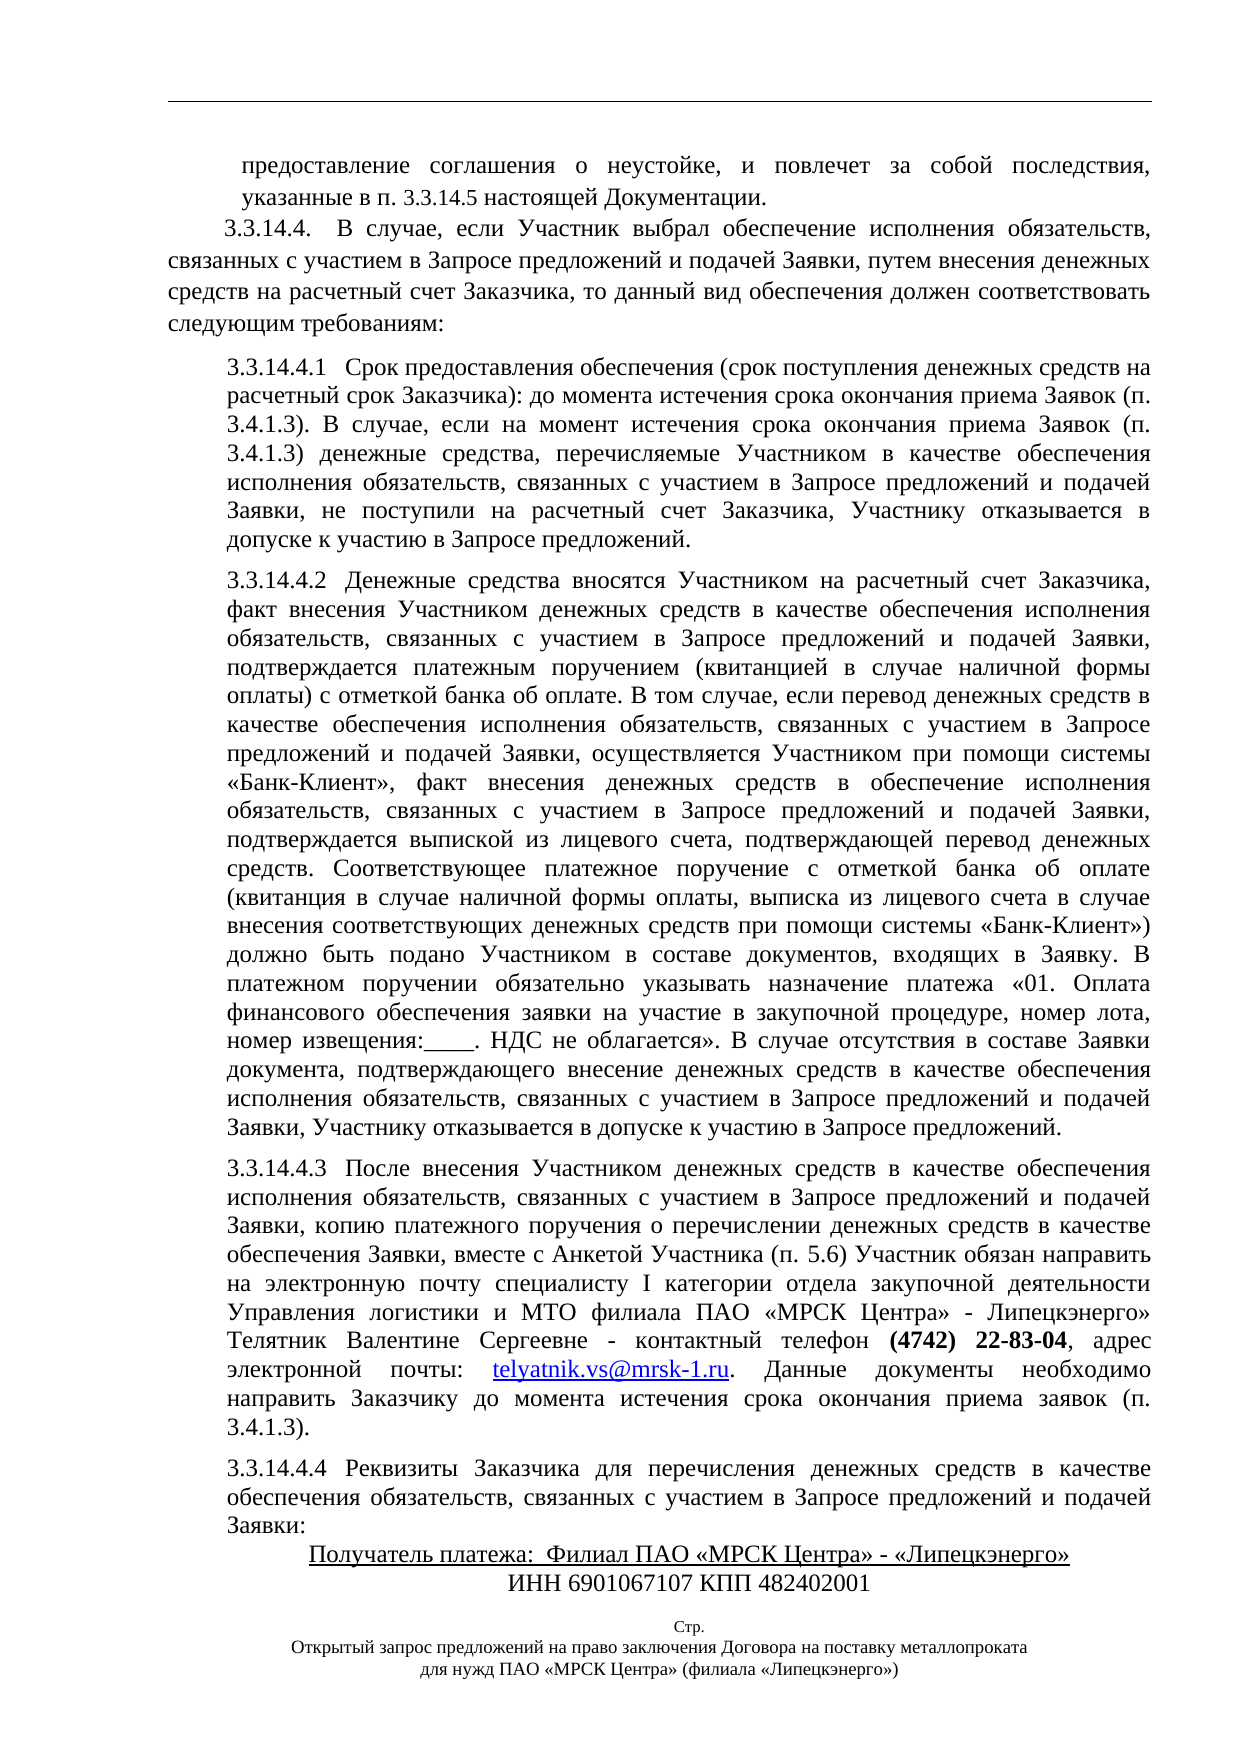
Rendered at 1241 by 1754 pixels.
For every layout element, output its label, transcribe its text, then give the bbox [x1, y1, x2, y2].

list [241, 150, 1152, 210]
text Получатель платежа: Филиал ПАО «МРСК Центра» - «Липецкэнерго» [168, 1539, 1152, 1568]
list Денежные средства вносятся Участником на расчетный счет Заказчика, факт внесения Участником денежных средств в качестве обеспечения исполнения обязательств, связанных с участием в Запросе предложений и подачей Заявки, подтверждается платежным поручением (квитанцией в случае наличной формы оплаты) с отметкой банка об оплате. В том случае, если перевод денежных средств в качестве обеспечения исполнения обязательств, связанных с участием в Запросе предложений и подачей Заявки, осуществляется Участником при помощи системы «Банк-Клиент», факт внесения денежных средств в обеспечение исполнения обязательств, связанных с участием в Запросе предложений и подачей Заявки, подтверждается выпиской из лицевого счета, подтверждающей перевод денежных средств. Соответствующее платежное поручение с отметкой банка об оплате (квитанция в случае наличной формы оплаты, выписка из лицевого счета в случае внесения соответствующих денежных средств при помощи системы «Банк-Клиент») должно быть подано Участником в составе документов, входящих в Заявку. В платежном поручении обязательно указывать назначение платежа «01. Оплата финансового обеспечения заявки на участие в закупочной процедуре, номер лота, номер извещения:____. НДС не облагается». В случае отсутствия в составе Заявки документа, подтверждающего внесение денежных средств в качестве обеспечения исполнения обязательств, связанных с участием в Запросе предложений и подачей Заявки, Участнику отказывается в допуске к участию в Запросе предложений. [227, 566, 1152, 1141]
list В случае, если Участник выбрал обеспечение исполнения обязательств, связанных с участием в Запросе предложений и подачей Заявки, путем внесения денежных средств на расчетный счет Заказчика, то данный вид обеспечения должен соответствовать следующим требованиям: [168, 213, 1152, 337]
list После внесения Участником денежных средств в качестве обеспечения исполнения обязательств, связанных с участием в Запросе предложений и подачей Заявки, копию платежного поручения о перечислении денежных средств в качестве обеспечения Заявки, вместе с Анкетой Участника (п. 5.6) Участник обязан направить на электронную почту специалисту I категории отдела закупочной деятельности Управления логистики и МТО филиала ПАО «МРСК Центра» - Липецкэнерго» Телятник Валентине Сергеевне - контактный телефон (4742) 22-83-04, адрес электронной почты: telyatnik.vs@mrsk-1.ru. Данные документы необходимо направить Заказчику до момента истечения срока окончания приема заявок (п. 3.4.1.3). [227, 1153, 1152, 1441]
list Срок предоставления обеспечения (срок поступления денежных средств на расчетный срок Заказчика): до момента истечения срока окончания приема Заявок (п. 3.4.1.3). В случае, если на момент истечения срока окончания приема Заявок (п. 3.4.1.3) денежные средства, перечисляемые Участником в качестве обеспечения исполнения обязательств, связанных с участием в Запросе предложений и подачей Заявки, не поступили на расчетный счет Заказчика, Участнику отказывается в допуске к участию в Запросе предложений. [227, 352, 1152, 553]
text ИНН 6901067107 КПП 482402001 [168, 1568, 1152, 1597]
list Реквизиты Заказчика для перечисления денежных средств в качестве обеспечения обязательств, связанных с участием в Запросе предложений и подачей Заявки: [227, 1453, 1152, 1539]
